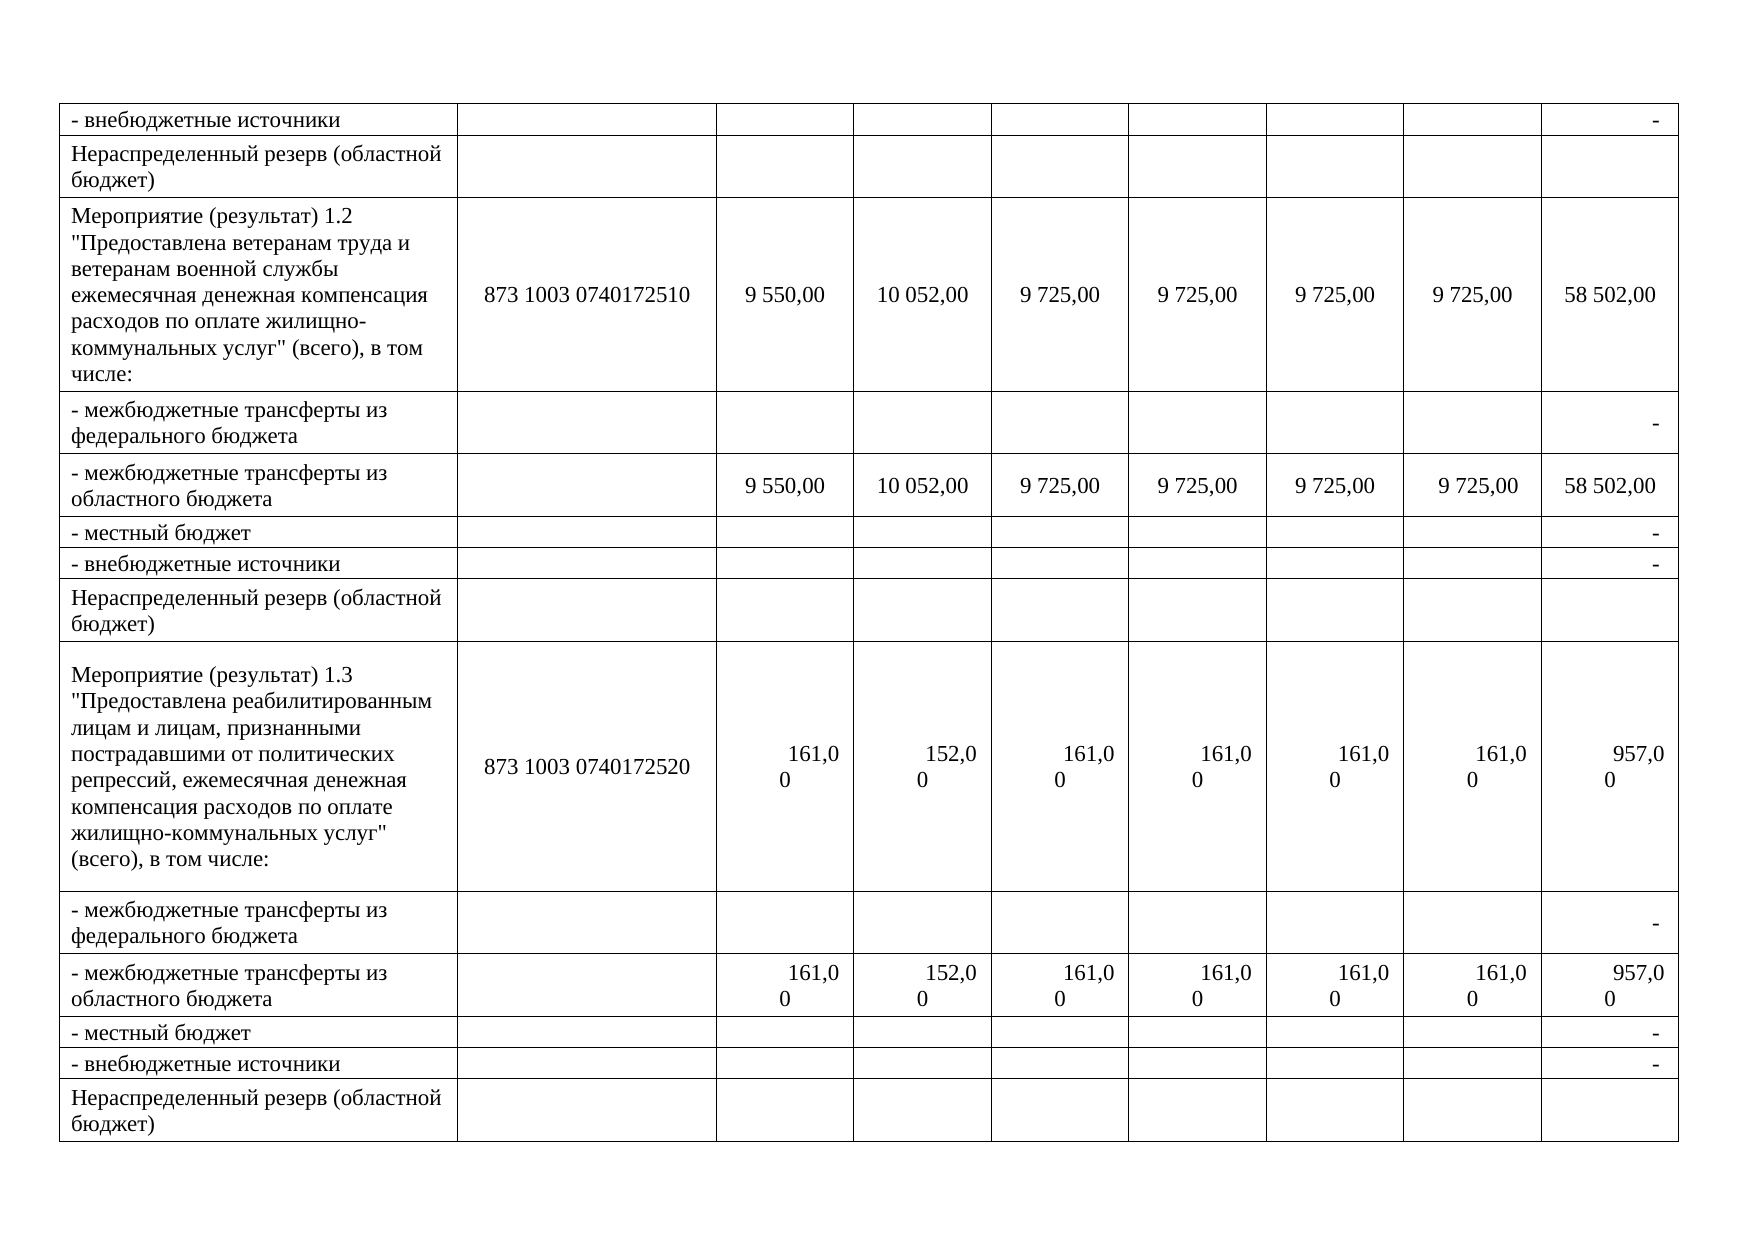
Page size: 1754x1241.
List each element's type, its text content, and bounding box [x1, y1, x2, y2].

table_cell 9 550,00 [717, 198, 853, 391]
table_cell 161,00 [717, 642, 853, 891]
table_cell [854, 892, 991, 953]
table_cell - внебюджетные источники [60, 104, 457, 134]
table_cell [1129, 548, 1266, 578]
table_cell [1129, 1048, 1266, 1078]
table_cell [1267, 392, 1403, 453]
table_cell - местный бюджет [60, 1017, 457, 1047]
table_cell [1129, 1079, 1266, 1141]
table_cell [1129, 579, 1266, 641]
table_cell [458, 392, 716, 453]
table_cell [992, 1017, 1128, 1047]
table_cell 161,00 [992, 954, 1128, 1016]
table_cell [854, 392, 991, 453]
table_cell [1542, 136, 1678, 197]
table_cell [717, 548, 853, 578]
table_cell 152,00 [854, 954, 991, 1016]
table_cell [1267, 104, 1403, 134]
table_cell [717, 892, 853, 953]
table_cell [1129, 392, 1266, 453]
table_cell - внебюджетные источники [60, 1048, 457, 1078]
table_cell 161,00 [717, 954, 853, 1016]
table_cell 161,00 [1404, 642, 1541, 891]
table_cell [1267, 1017, 1403, 1047]
table_cell - межбюджетные трансферты из областного бюджета [60, 454, 457, 516]
table_cell [1267, 517, 1403, 547]
table_cell 9 725,00 [1129, 454, 1266, 516]
table_cell 9 725,00 [1404, 454, 1541, 516]
table_cell [854, 579, 991, 641]
table_cell [458, 1079, 716, 1141]
table_cell 9 550,00 [717, 454, 853, 516]
table_cell - межбюджетные трансферты из федерального бюджета [60, 892, 457, 953]
table_cell [1129, 517, 1266, 547]
table_cell [992, 1079, 1128, 1141]
table_cell [1404, 548, 1541, 578]
table_cell [992, 548, 1128, 578]
table_cell Мероприятие (результат) 1.3 "Предоставлена реабилитированным лицам и лицам, признанными пострадавшими от политических репрессий, ежемесячная денежная компенсация расходов по оплате жилищно-коммунальных услуг" (всего), в том числе: [60, 642, 457, 891]
table_cell 161,00 [1129, 954, 1266, 1016]
table_cell [1267, 136, 1403, 197]
table_cell [717, 1017, 853, 1047]
table_cell Нераспределенный резерв (областной бюджет) [60, 136, 457, 197]
table_cell [717, 517, 853, 547]
table_cell [458, 892, 716, 953]
table_cell [992, 392, 1128, 453]
table_cell [992, 1048, 1128, 1078]
table_cell [992, 104, 1128, 134]
table_cell - [1542, 104, 1678, 134]
table_cell [1267, 548, 1403, 578]
table_cell 161,00 [1267, 954, 1403, 1016]
table_cell [458, 1017, 716, 1047]
table_cell [1404, 104, 1541, 134]
table_cell 957,00 [1542, 642, 1678, 891]
table_cell [717, 579, 853, 641]
table_cell 9 725,00 [1267, 198, 1403, 391]
table_cell [992, 579, 1128, 641]
table_cell 9 725,00 [1129, 198, 1266, 391]
table_cell [854, 1079, 991, 1141]
table_cell [717, 392, 853, 453]
table_cell - межбюджетные трансферты из областного бюджета [60, 954, 457, 1016]
table_cell Нераспределенный резерв (областной бюджет) [60, 1079, 457, 1141]
table_cell 873 1003 0740172520 [458, 642, 716, 891]
table_cell [458, 136, 716, 197]
table_cell 161,00 [992, 642, 1128, 891]
table_cell [458, 579, 716, 641]
table_cell [458, 454, 716, 516]
table_cell - [1542, 1017, 1678, 1047]
table_cell 58 502,00 [1542, 454, 1678, 516]
table_cell [1267, 1048, 1403, 1078]
table_cell [717, 1079, 853, 1141]
table_cell - [1542, 392, 1678, 453]
table_cell 161,00 [1404, 954, 1541, 1016]
table_cell Мероприятие (результат) 1.2 "Предоставлена ветеранам труда и ветеранам военной службы ежемесячная денежная компенсация расходов по оплате жилищно-коммунальных услуг" (всего), в том числе: [60, 198, 457, 391]
table_cell [1404, 1048, 1541, 1078]
table_cell [992, 517, 1128, 547]
table_cell [458, 1048, 716, 1078]
table_cell - [1542, 1048, 1678, 1078]
table_cell 9 725,00 [1267, 454, 1403, 516]
table_cell [1129, 892, 1266, 953]
table_cell [1404, 1079, 1541, 1141]
table_cell 9 725,00 [992, 454, 1128, 516]
table_cell [717, 1048, 853, 1078]
table_cell [1404, 517, 1541, 547]
table_cell [1542, 579, 1678, 641]
table_cell [717, 136, 853, 197]
table_cell - [1542, 517, 1678, 547]
table_cell 9 725,00 [1404, 198, 1541, 391]
table_cell - внебюджетные источники [60, 548, 457, 578]
table_cell Нераспределенный резерв (областной бюджет) [60, 579, 457, 641]
table_cell [458, 954, 716, 1016]
table_cell [1404, 892, 1541, 953]
table_cell [992, 892, 1128, 953]
table_cell 161,00 [1129, 642, 1266, 891]
table_cell 9 725,00 [992, 198, 1128, 391]
table_cell - [1542, 892, 1678, 953]
table_cell [1129, 1017, 1266, 1047]
table_cell [854, 136, 991, 197]
table_cell [854, 517, 991, 547]
table_cell [1267, 1079, 1403, 1141]
table_cell [458, 517, 716, 547]
table_cell [1267, 579, 1403, 641]
table_cell [1404, 392, 1541, 453]
table_cell [1404, 136, 1541, 197]
table_cell [458, 548, 716, 578]
table_cell - межбюджетные трансферты из федерального бюджета [60, 392, 457, 453]
table_cell [717, 104, 853, 134]
table_cell [992, 136, 1128, 197]
table_cell [1129, 136, 1266, 197]
table_cell [854, 1017, 991, 1047]
table_cell 152,00 [854, 642, 991, 891]
table_cell 10 052,00 [854, 454, 991, 516]
table_cell 10 052,00 [854, 198, 991, 391]
table_cell [854, 548, 991, 578]
table_cell [1404, 579, 1541, 641]
table_cell [1404, 1017, 1541, 1047]
table_cell [1542, 1079, 1678, 1141]
table_cell [1267, 892, 1403, 953]
table_cell [458, 104, 716, 134]
table_cell [854, 104, 991, 134]
table_cell - местный бюджет [60, 517, 457, 547]
table_cell [854, 1048, 991, 1078]
table_cell 957,00 [1542, 954, 1678, 1016]
table_cell - [1542, 548, 1678, 578]
table_cell 58 502,00 [1542, 198, 1678, 391]
table_cell 873 1003 0740172510 [458, 198, 716, 391]
table_cell [1129, 104, 1266, 134]
table_cell 161,00 [1267, 642, 1403, 891]
